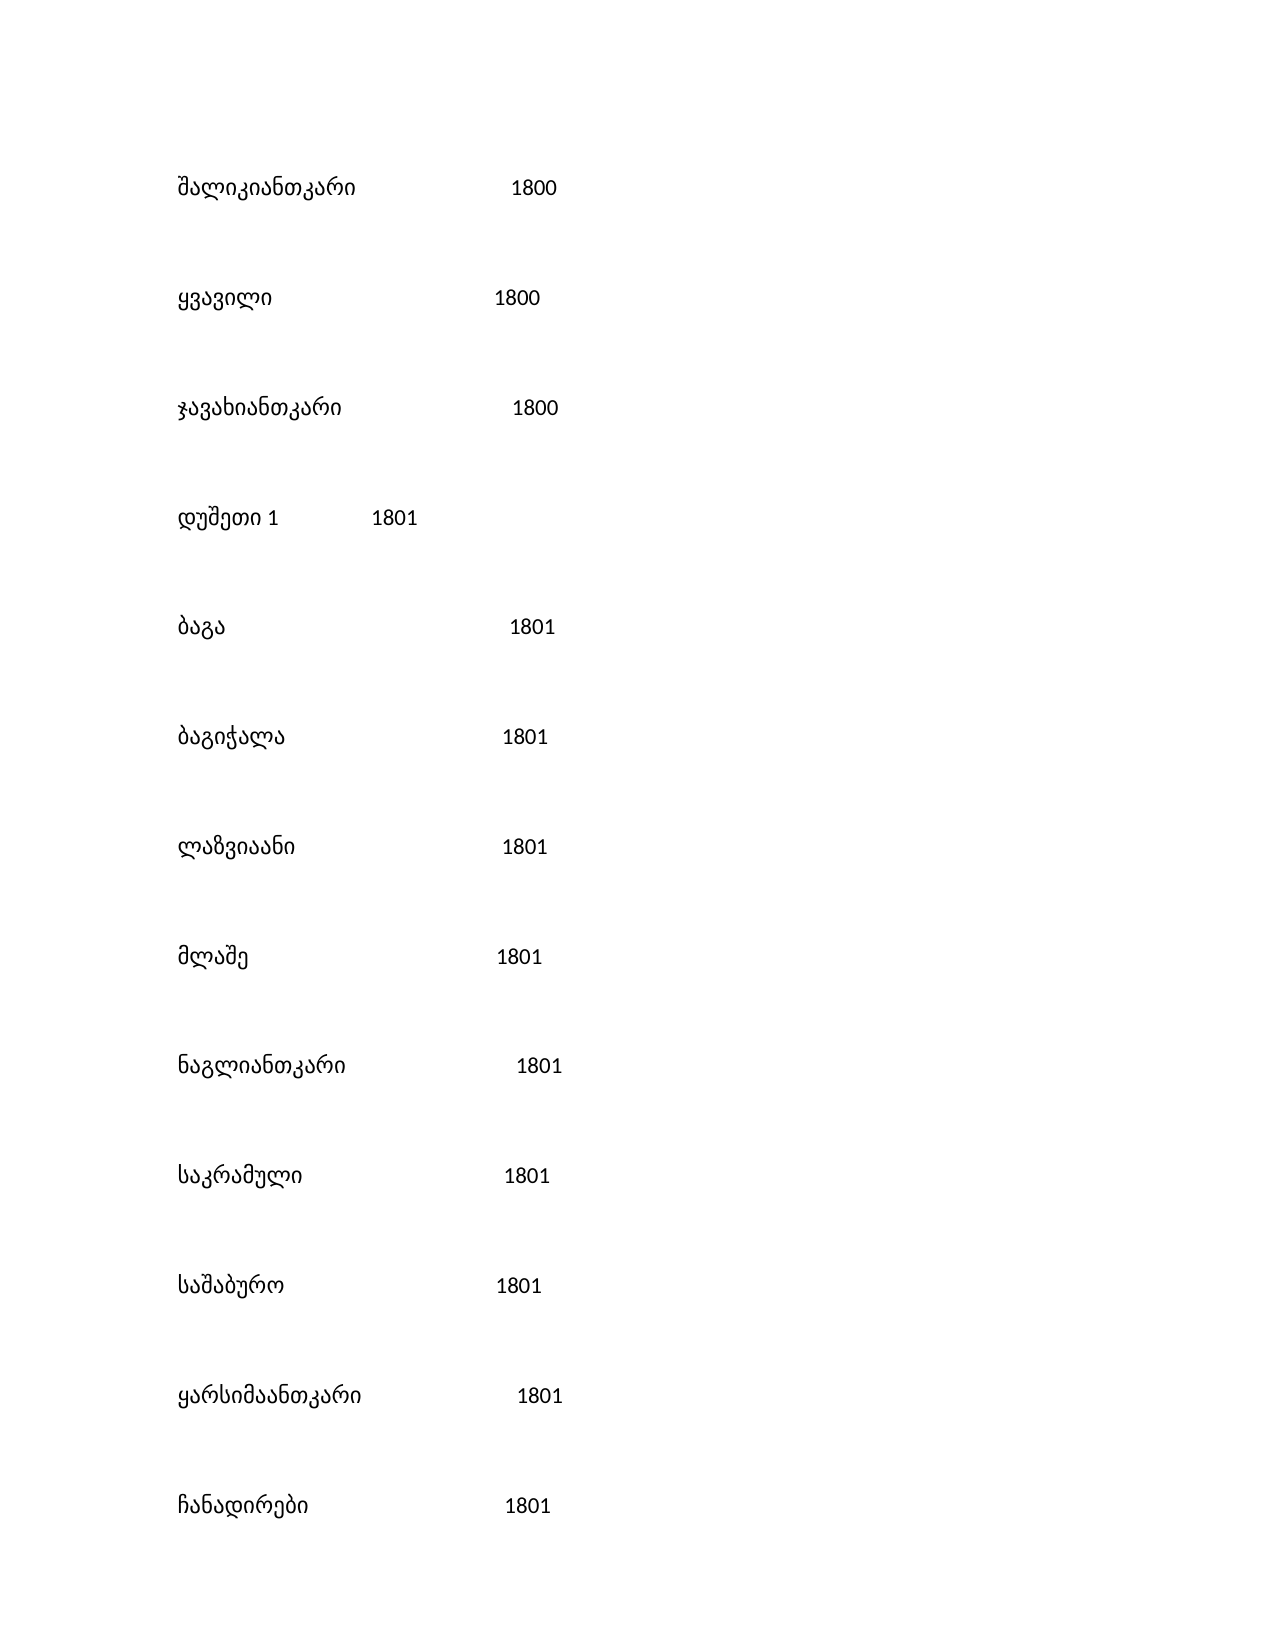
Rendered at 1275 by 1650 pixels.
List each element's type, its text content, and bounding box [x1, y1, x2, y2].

text ბაგა 1801 [177, 610, 1186, 642]
text ნაგლიანთკარი 1801 [177, 1049, 1186, 1081]
text ყვავილი 1800 [177, 281, 1186, 312]
text ჩანადირები 1801 [177, 1489, 1186, 1520]
text ლაზვიაანი 1801 [177, 830, 1186, 861]
text დუშეთი 1 1801 [177, 501, 1186, 532]
text შალიკიანთკარი 1800 [177, 171, 1186, 202]
text ჯავახიანთკარი 1800 [177, 391, 1186, 422]
text ბაგიჭალა 1801 [177, 720, 1186, 751]
text ყარსიმაანთკარი 1801 [177, 1379, 1186, 1410]
text საშაბურო 1801 [177, 1269, 1186, 1300]
text მლაშე 1801 [177, 940, 1186, 971]
text საკრამული 1801 [177, 1159, 1186, 1191]
